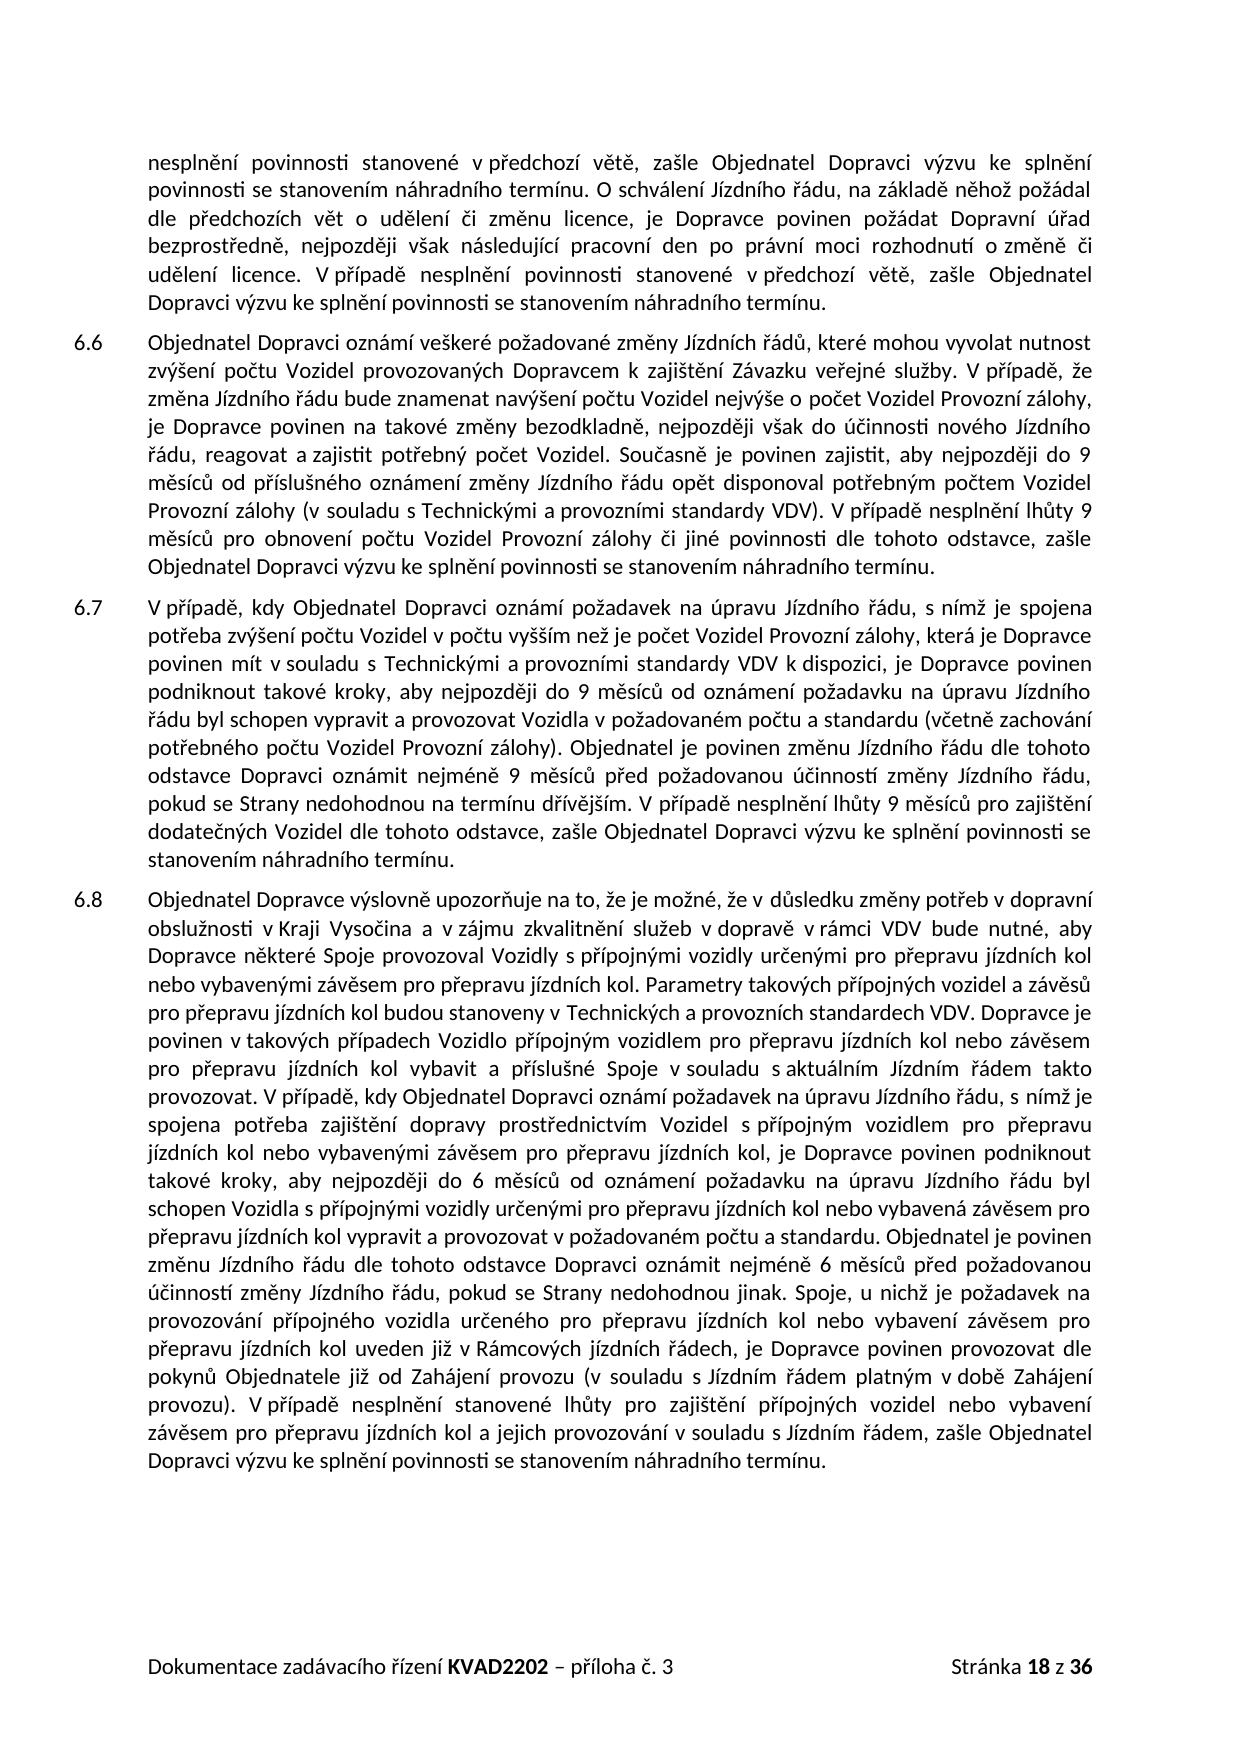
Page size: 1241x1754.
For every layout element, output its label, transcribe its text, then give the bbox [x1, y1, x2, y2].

text Objednatel Dopravce výslovně upozorňuje na to, že je možné, že v důsledku změny potřeb v dopravní obslužnosti v Kraji Vysočina a v zájmu zkvalitnění služeb v dopravě v rámci VDV bude nutné, aby Dopravce některé Spoje provozoval Vozidly s přípojnými vozidly určenými pro přepravu jízdních kol nebo vybavenými závěsem pro přepravu jízdních kol. Parametry takových přípojných vozidel a závěsů pro přepravu jízdních kol budou stanoveny v Technických a provozních standardech VDV. Dopravce je povinen v takových případech Vozidlo přípojným vozidlem pro přepravu jízdních kol nebo závěsem pro přepravu jízdních kol vybavit a příslušné Spoje v souladu s aktuálním Jízdním řádem takto provozovat. V případě, kdy Objednatel Dopravci oznámí požadavek na úpravu Jízdního řádu, s nímž je spojena potřeba zajištění dopravy prostřednictvím Vozidel s přípojným vozidlem pro přepravu jízdních kol nebo vybavenými závěsem pro přepravu jízdních kol, je Dopravce povinen podniknout takové kroky, aby nejpozději do 6 měsíců od oznámení požadavku na úpravu Jízdního řádu byl schopen Vozidla s přípojnými vozidly určenými pro přepravu jízdních kol nebo vybavená závěsem pro přepravu jízdních kol vypravit a provozovat v požadovaném počtu a standardu. Objednatel je povinen změnu Jízdního řádu dle tohoto odstavce Dopravci oznámit nejméně 6 měsíců před požadovanou účinností změny Jízdního řádu, pokud se Strany nedohodnou jinak. Spoje, u nichž je požadavek na provozování přípojného vozidla určeného pro přepravu jízdních kol nebo vybavení závěsem pro přepravu jízdních kol uveden již v Rámcových jízdních řádech, je Dopravce povinen provozovat dle pokynů Objednatele již od Zahájení provozu (v souladu s Jízdním řádem platným v době Zahájení provozu). V případě nesplnění stanovené lhůty pro zajištění přípojných vozidel nebo vybavení závěsem pro přepravu jízdních kol a jejich provozování v souladu s Jízdním řádem, zašle Objednatel Dopravci výzvu ke splnění povinnosti se stanovením náhradního termínu. [74, 886, 1093, 1474]
text V případě, kdy Objednatel Dopravci oznámí požadavek na úpravu Jízdního řádu, s nímž je spojena potřeba zvýšení počtu Vozidel v počtu vyšším než je počet Vozidel Provozní zálohy, která je Dopravce povinen mít v souladu s Technickými a provozními standardy VDV k dispozici, je Dopravce povinen podniknout takové kroky, aby nejpozději do 9 měsíců od oznámení požadavku na úpravu Jízdního řádu byl schopen vypravit a provozovat Vozidla v požadovaném počtu a standardu (včetně zachování potřebného počtu Vozidel Provozní zálohy). Objednatel je povinen změnu Jízdního řádu dle tohoto odstavce Dopravci oznámit nejméně 9 měsíců před požadovanou účinností změny Jízdního řádu, pokud se Strany nedohodnou na termínu dřívějším. V případě nesplnění lhůty 9 měsíců pro zajištění dodatečných Vozidel dle tohoto odstavce, zašle Objednatel Dopravci výzvu ke splnění povinnosti se stanovením náhradního termínu. [74, 593, 1093, 873]
text Objednatel Dopravci oznámí veškeré požadované změny Jízdních řádů, které mohou vyvolat nutnost zvýšení počtu Vozidel provozovaných Dopravcem k zajištění Závazku veřejné služby. V případě, že změna Jízdního řádu bude znamenat navýšení počtu Vozidel nejvýše o počet Vozidel Provozní zálohy, je Dopravce povinen na takové změny bezodkladně, nejpozději však do účinnosti nového Jízdního řádu, reagovat a zajistit potřebný počet Vozidel. Současně je povinen zajistit, aby nejpozději do 9 měsíců od příslušného oznámení změny Jízdního řádu opět disponoval potřebným počtem Vozidel Provozní zálohy (v souladu s Technickými a provozními standardy VDV). V případě nesplnění lhůty 9 měsíců pro obnovení počtu Vozidel Provozní zálohy či jiné povinnosti dle tohoto odstavce, zašle Objednatel Dopravci výzvu ke splnění povinnosti se stanovením náhradního termínu. [74, 328, 1093, 580]
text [74, 148, 1093, 316]
